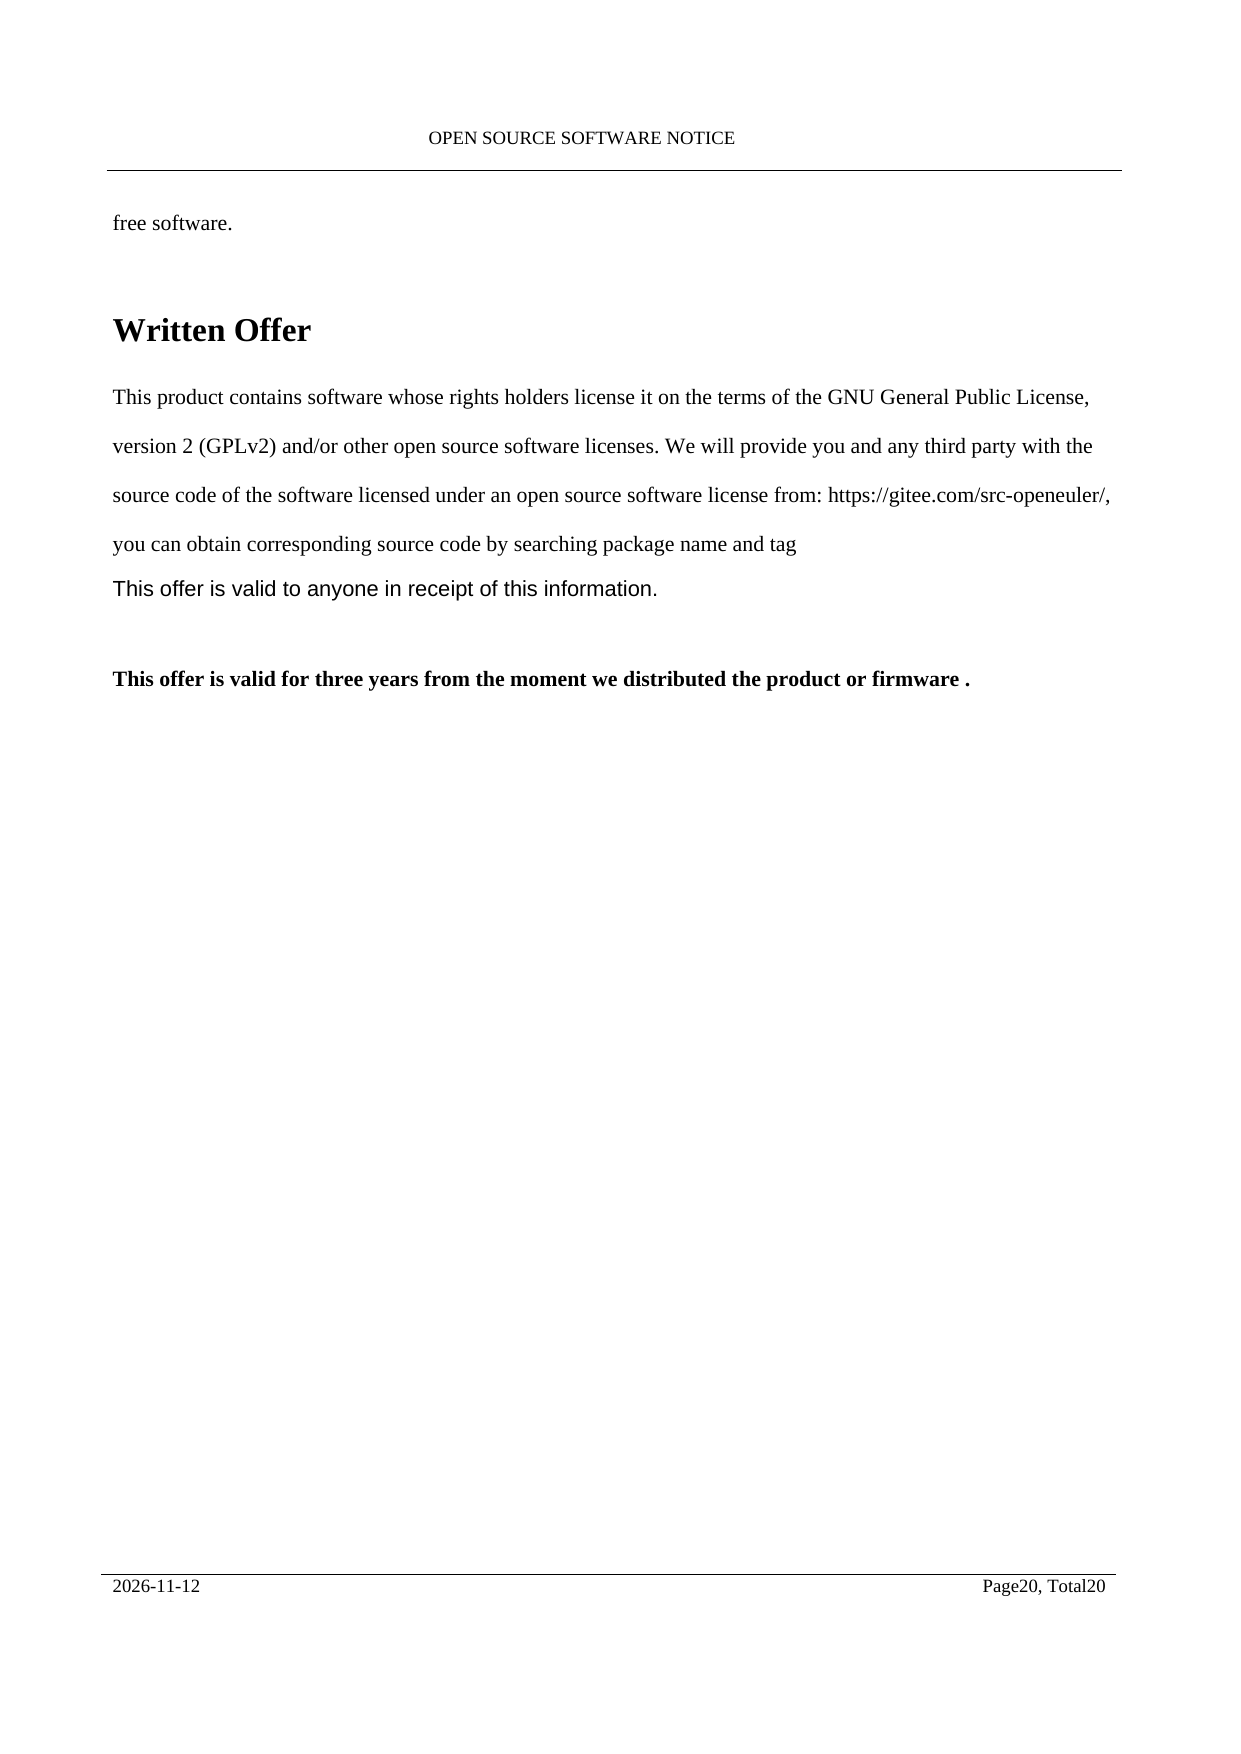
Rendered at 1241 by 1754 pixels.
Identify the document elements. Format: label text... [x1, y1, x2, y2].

text This offer is valid for three years from the moment we distributed the product or firmware . [112, 662, 1128, 695]
text This offer is valid to anyone in receipt of this information. [112, 572, 1128, 604]
text Written Offer [112, 297, 1128, 362]
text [112, 206, 1128, 239]
text This product contains software whose rights holders license it on the terms of the GNU General Public License, version 2 (GPLv2) and/or other open source software licenses. We will provide you and any third party with the source code of the software licensed under an open source software license from: https://gitee.com/src-openeuler/, you can obtain corresponding source code by searching package name and tag [112, 381, 1128, 559]
